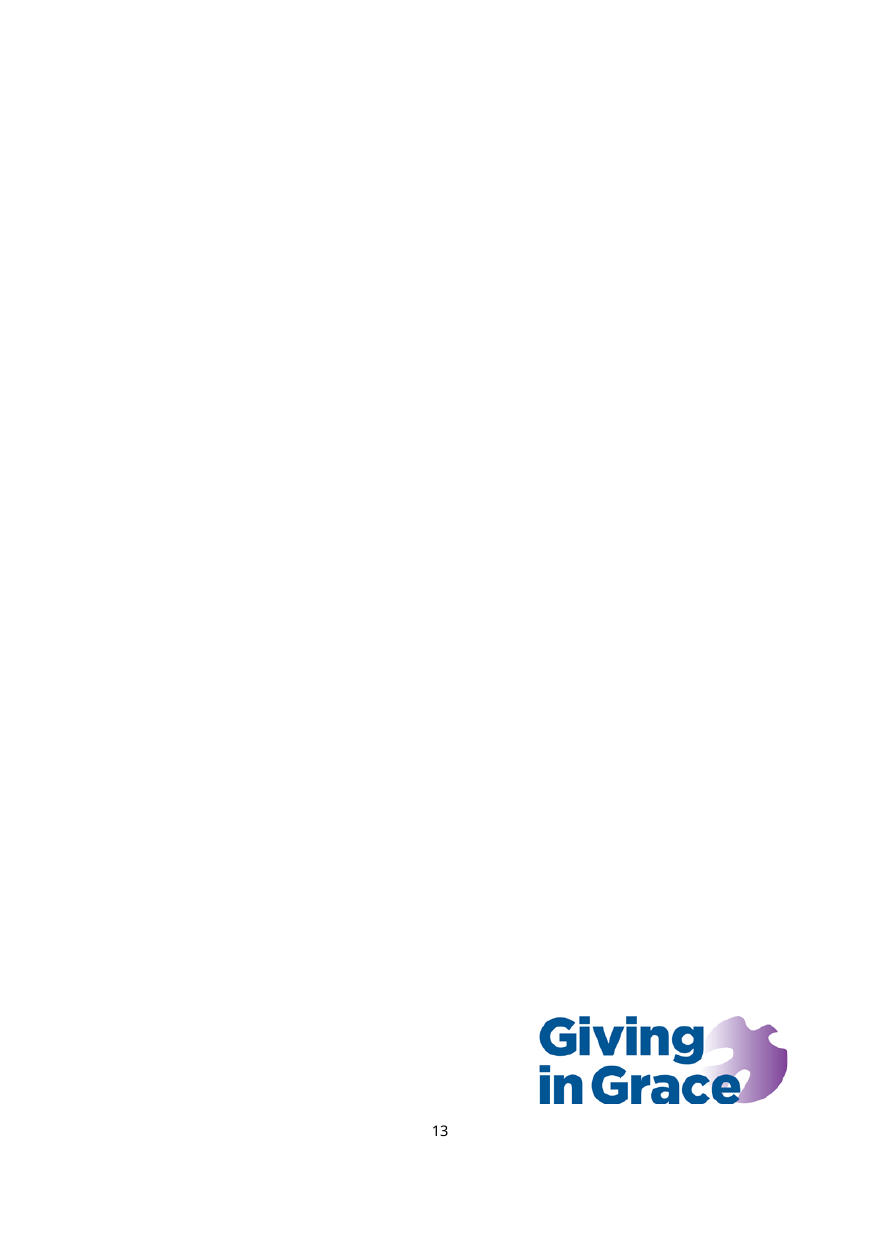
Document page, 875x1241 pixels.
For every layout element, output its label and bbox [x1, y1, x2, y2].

picture [539, 1015, 788, 1105]
